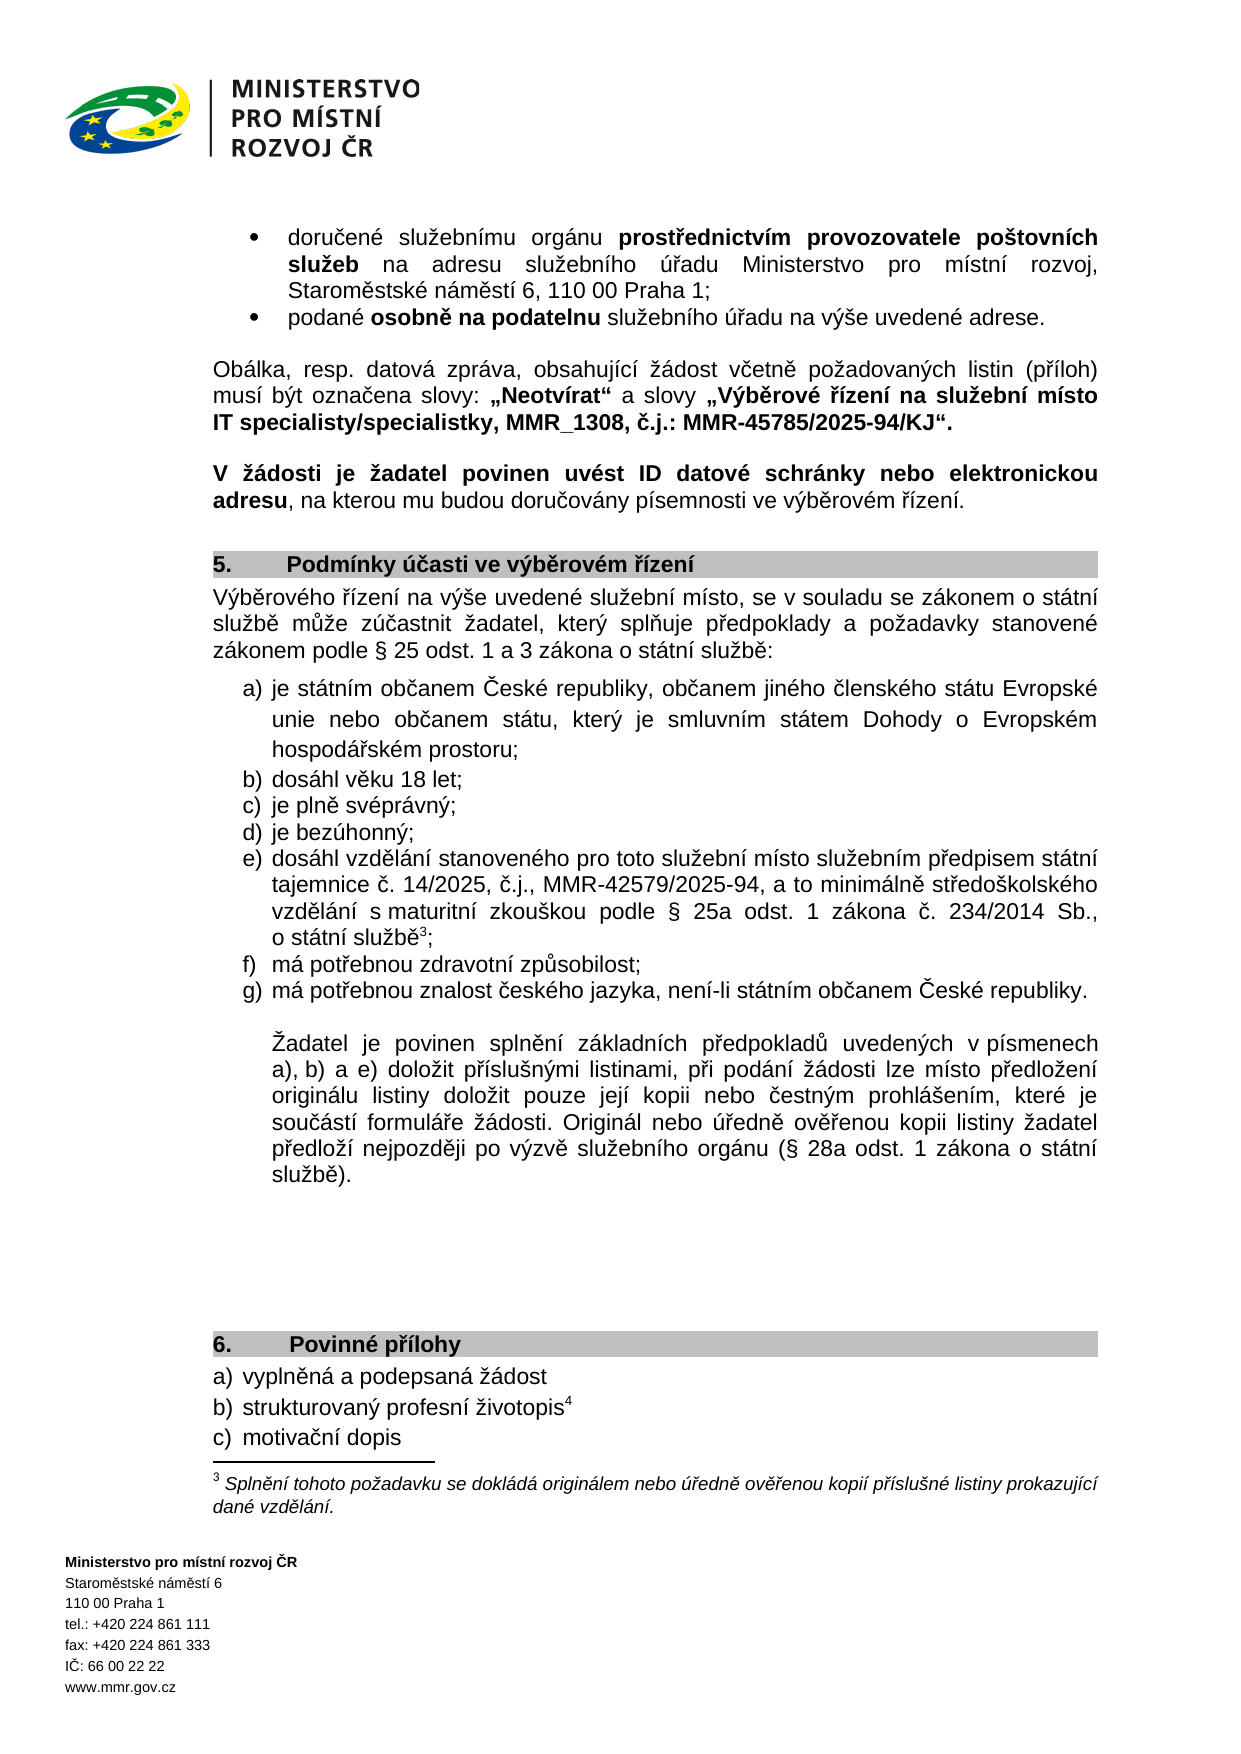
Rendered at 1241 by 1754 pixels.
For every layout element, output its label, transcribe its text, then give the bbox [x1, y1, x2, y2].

list je plně svéprávný; [242, 792, 1098, 819]
subtitle 6. Povinné přílohy [213, 1331, 1098, 1357]
list má potřebnou zdravotní způsobilost; [242, 951, 1098, 977]
text Obálka, resp. datová zpráva, obsahující žádost včetně požadovaných listin (příloh) musí být označena slovy: „Neotvírat“ a slovy „Výběrové řízení na služební místo IT specialisty/specialistky, MMR_1308, č.j.: MMR-45785/2025-94/KJ“. [213, 356, 1098, 435]
list vyplněná a podepsaná žádost [213, 1363, 1098, 1389]
subtitle 5. Podmínky účasti ve výběrovém řízení [213, 551, 1098, 578]
list podané osobně na podatelnu služebního úřadu na výše uvedené adrese. [250, 303, 1098, 330]
list je státním občanem České republiky, občanem jiného členského státu Evropské unie nebo občanem státu, který je smluvním státem Dohody o Evropském hospodářském prostoru; [242, 675, 1098, 762]
list dosáhl vzdělání stanoveného pro toto služební místo služebním předpisem státní tajemnice č. 14/2025, č.j., MMR-42579/2025-94, a to minimálně středoškolského vzdělání s maturitní zkouškou podle § 25a odst. 1 zákona č. 234/2014 Sb., o státní službě; [242, 845, 1098, 951]
list motivační dopis [213, 1424, 1098, 1450]
list je bezúhonný; [242, 819, 1098, 845]
picture [65, 79, 420, 157]
list dosáhl věku 18 let; [242, 766, 1098, 792]
text Výběrového řízení na výše uvedené služební místo, se v souladu se zákonem o státní službě může zúčastnit žadatel, který splňuje předpoklady a požadavky stanovené zákonem podle § 25 odst. 1 a 3 zákona o státní službě: [213, 584, 1098, 663]
list strukturovaný profesní životopis [213, 1393, 1098, 1420]
text V žádosti je žadatel povinen uvést ID datové schránky nebo elektronickou adresu, na kterou mu budou doručovány písemnosti ve výběrovém řízení. [213, 460, 1098, 514]
text Žadatel je povinen splnění základních předpokladů uvedených v písmenech a), b) a e) doložit příslušnými listinami, při podání žádosti lze místo předložení originálu listiny doložit pouze její kopii nebo čestným prohlášením, které je součástí formuláře žádosti. Originál nebo úředně ověřenou kopii listiny žadatel předloží nejpozději po výzvě služebního orgánu (§ 28a odst. 1 zákona o státní službě). [272, 1029, 1098, 1188]
list doručené služebnímu orgánu prostřednictvím provozovatele poštovních služeb na adresu služebního úřadu Ministerstvo pro místní rozvoj, Staroměstské náměstí 6, 110 00 Praha 1; [250, 224, 1098, 303]
list má potřebnou znalost českého jazyka, není-li státním občanem České republiky. [242, 977, 1098, 1003]
